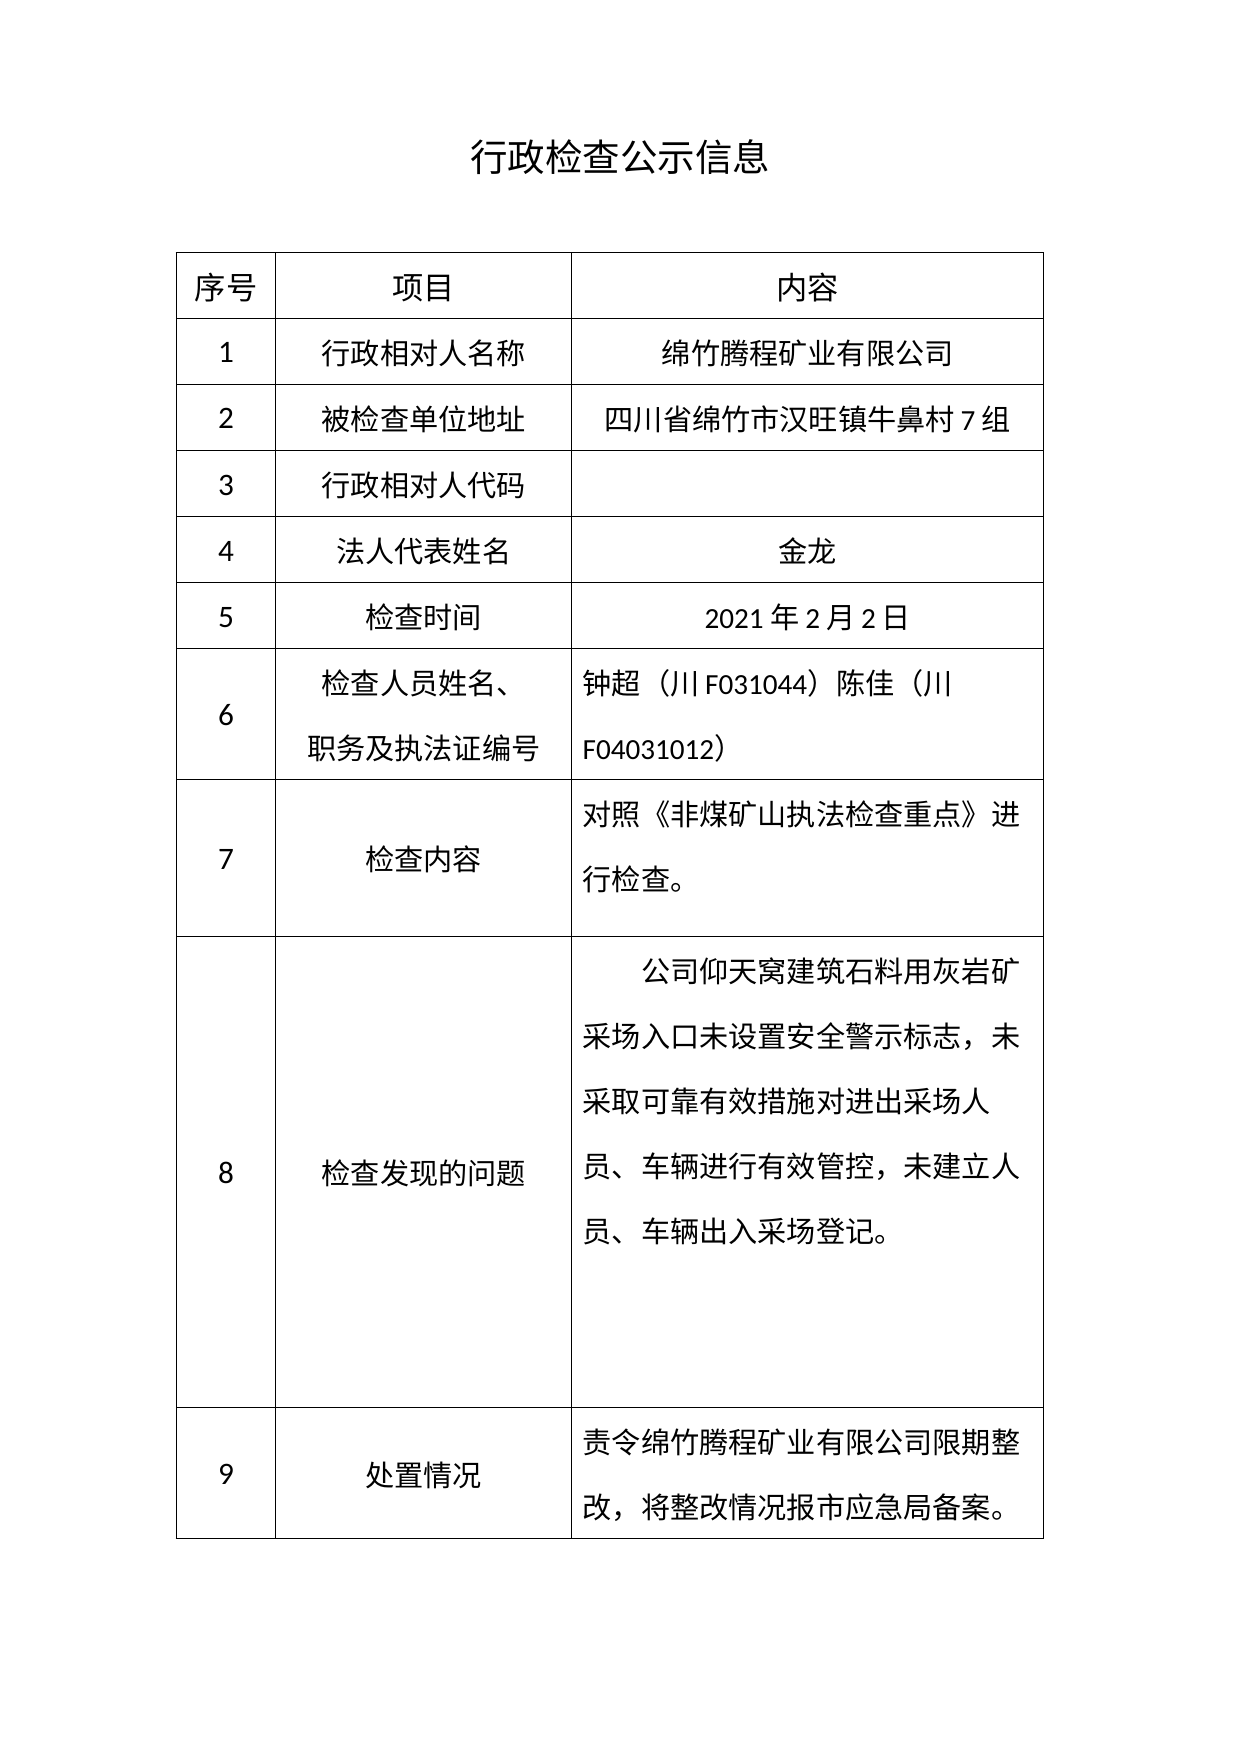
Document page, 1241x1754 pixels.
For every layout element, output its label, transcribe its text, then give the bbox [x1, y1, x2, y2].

table_cell 6 [177, 649, 275, 779]
table_cell 检查内容 [276, 780, 571, 936]
table_cell [572, 451, 1043, 516]
table_cell 行政相对人名称 [276, 319, 571, 384]
table_cell 被检查单位地址 [276, 385, 571, 450]
table_cell 9 [177, 1408, 275, 1538]
table_cell 1 [177, 319, 275, 384]
table_cell 处置情况 [276, 1408, 571, 1538]
table_cell 检查人员姓名、 职务及执法证编号 [276, 649, 571, 779]
table_cell 绵竹腾程矿业有限公司 [572, 319, 1043, 384]
table_cell 法人代表姓名 [276, 517, 571, 582]
table_cell 对照《非煤矿山执法检查重点》进行检查。 [572, 780, 1043, 936]
table_cell 行政相对人代码 [276, 451, 571, 516]
table_cell 四川省绵竹市汉旺镇牛鼻村7组 [572, 385, 1043, 450]
table_header 序号 [177, 253, 275, 318]
table_cell 2 [177, 385, 275, 450]
table_cell 3 [177, 451, 275, 516]
table_cell 检查时间 [276, 583, 571, 648]
table_cell 检查发现的问题 [276, 937, 571, 1407]
table_cell 责令绵竹腾程矿业有限公司限期整改，将整改情况报市应急局备案。 [572, 1408, 1043, 1538]
table_cell 8 [177, 937, 275, 1407]
table_header 内容 [572, 253, 1043, 318]
table_cell 钟超（川F031044）陈佳（川F04031012） [572, 649, 1043, 779]
table_cell 4 [177, 517, 275, 582]
table_cell 金龙 [572, 517, 1043, 582]
table_header 项目 [276, 253, 571, 318]
table_cell 5 [177, 583, 275, 648]
table_cell 7 [177, 780, 275, 936]
table_cell 公司仰天窝建筑石料用灰岩矿采场入口未设置安全警示标志，未采取可靠有效措施对进出采场人员、车辆进行有效管控，未建立人员、车辆出入采场登记。 [572, 937, 1043, 1407]
table_cell 2021 年2月2日 [572, 583, 1043, 648]
text 行政检查公示信息 [187, 122, 1053, 187]
